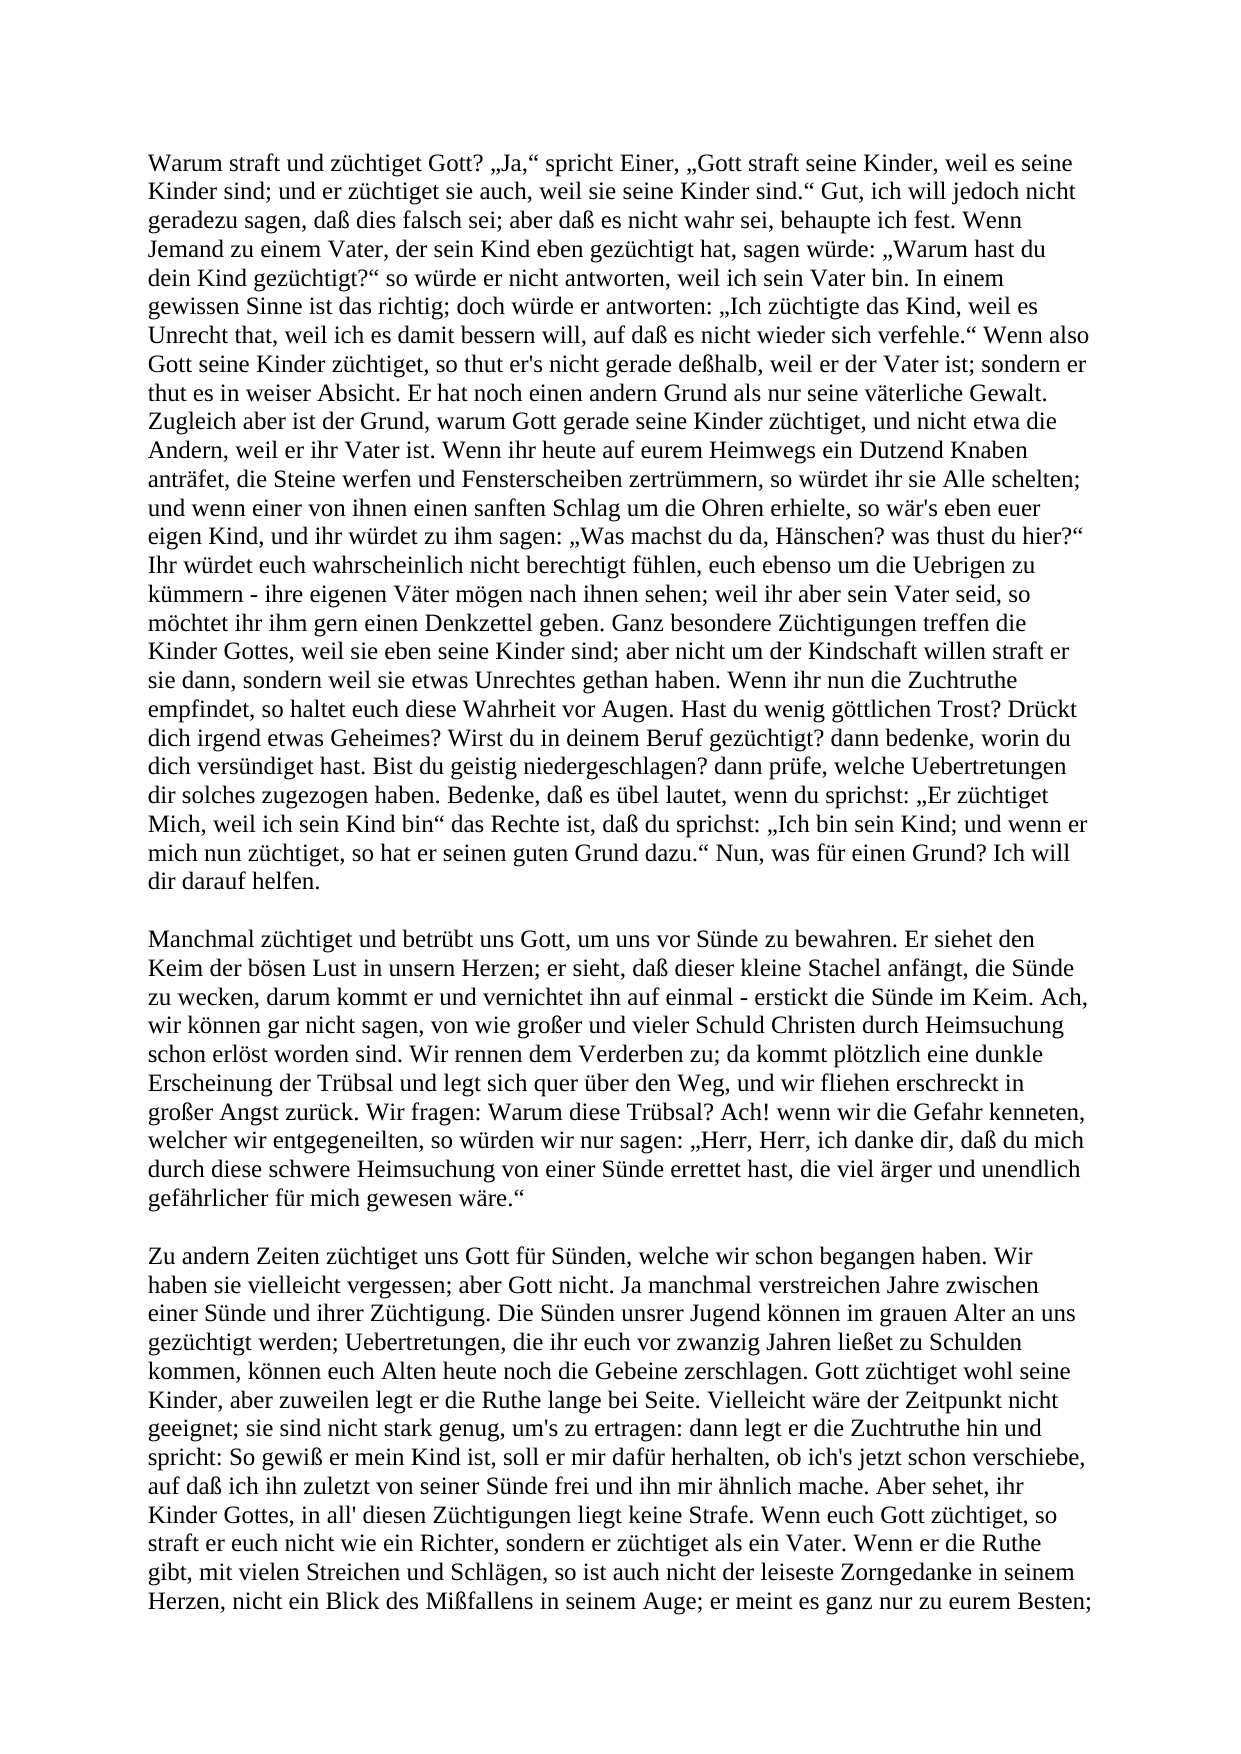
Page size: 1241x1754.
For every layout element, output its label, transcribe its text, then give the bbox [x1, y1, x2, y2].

text Warum straft und züchtiget Gott? „Ja,“ spricht Einer, „Gott straft seine Kinder, weil es seine Kinder sind; und er züchtiget sie auch, weil sie seine Kinder sind.“ Gut, ich will jedoch nicht geradezu sagen, daß dies falsch sei; aber daß es nicht wahr sei, behaupte ich fest. Wenn Jemand zu einem Vater, der sein Kind eben gezüchtigt hat, sagen würde: „Warum hast du dein Kind gezüchtigt?“ so würde er nicht antworten, weil ich sein Vater bin. In einem gewissen Sinne ist das richtig; doch würde er antworten: „Ich züchtigte das Kind, weil es Unrecht that, weil ich es damit bessern will, auf daß es nicht wieder sich verfehle.“ Wenn also Gott seine Kinder züchtiget, so thut er's nicht gerade deßhalb, weil er der Vater ist; sondern er thut es in weiser Absicht. Er hat noch einen andern Grund als nur seine väterliche Gewalt. Zugleich aber ist der Grund, warum Gott gerade seine Kinder züchtiget, und nicht etwa die Andern, weil er ihr Vater ist. Wenn ihr heute auf eurem Heimwegs ein Dutzend Knaben anträfet, die Steine werfen und Fensterscheiben zertrümmern, so würdet ihr sie Alle schelten; und wenn einer von ihnen einen sanften Schlag um die Ohren erhielte, so wär's eben euer eigen Kind, und ihr würdet zu ihm sagen: „Was machst du da, Hänschen? was thust du hier?“ Ihr würdet euch wahrscheinlich nicht berechtigt fühlen, euch ebenso um die Uebrigen zu kümmern - ihre eigenen Väter mögen nach ihnen sehen; weil ihr aber sein Vater seid, so möchtet ihr ihm gern einen Denkzettel geben. Ganz besondere Züchtigungen treffen die Kinder Gottes, weil sie eben seine Kinder sind; aber nicht um der Kindschaft willen straft er sie dann, sondern weil sie etwas Unrechtes gethan haben. Wenn ihr nun die Zuchtruthe empfindet, so haltet euch diese Wahrheit vor Augen. Hast du wenig göttlichen Trost? Drückt dich irgend etwas Geheimes? Wirst du in deinem Beruf gezüchtigt? dann bedenke, worin du dich versündiget hast. Bist du geistig niedergeschlagen? dann prüfe, welche Uebertretungen dir solches zugezogen haben. Bedenke, daß es übel lautet, wenn du sprichst: „Er züchtiget Mich, weil ich sein Kind bin“ das Rechte ist, daß du sprichst: „Ich bin sein Kind; und wenn er mich nun züchtiget, so hat er seinen guten Grund dazu.“ Nun, was für einen Grund? Ich will dir darauf helfen. [148, 148, 1093, 895]
text Manchmal züchtiget und betrübt uns Gott, um uns vor Sünde zu bewahren. Er siehet den Keim der bösen Lust in unsern Herzen; er sieht, daß dieser kleine Stachel anfängt, die Sünde zu wecken, darum kommt er und vernichtet ihn auf einmal - erstickt die Sünde im Keim. Ach, wir können gar nicht sagen, von wie großer und vieler Schuld Christen durch Heimsuchung schon erlöst worden sind. Wir rennen dem Verderben zu; da kommt plötzlich eine dunkle Erscheinung der Trübsal und legt sich quer über den Weg, und wir fliehen erschreckt in großer Angst zurück. Wir fragen: Warum diese Trübsal? Ach! wenn wir die Gefahr kenneten, welcher wir entgegeneilten, so würden wir nur sagen: „Herr, Herr, ich danke dir, daß du mich durch diese schwere Heimsuchung von einer Sünde errettet hast, die viel ärger und unendlich gefährlicher für mich gewesen wäre.“ [148, 924, 1093, 1212]
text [148, 1241, 1093, 1615]
